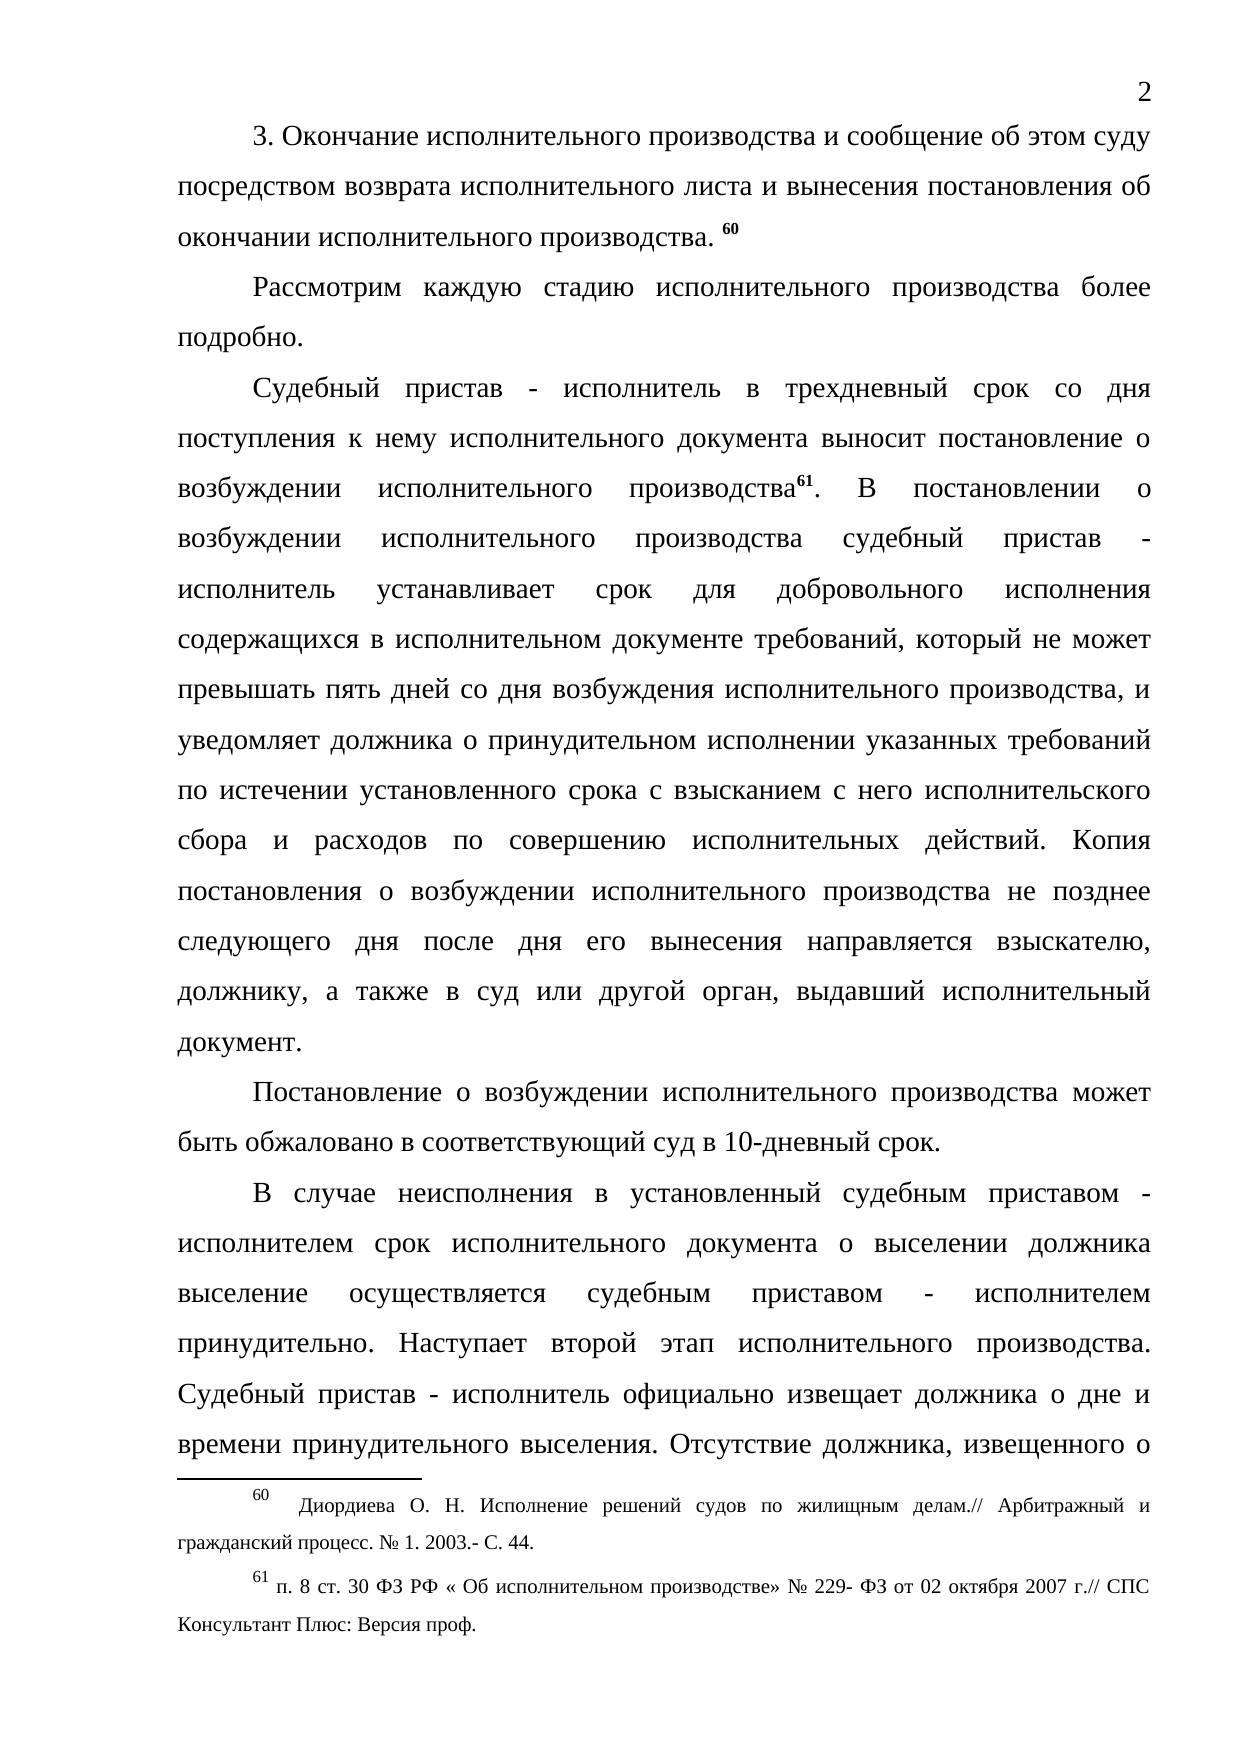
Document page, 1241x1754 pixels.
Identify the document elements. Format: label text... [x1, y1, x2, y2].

text Судебный пристав - исполнитель в трехдневный срок со дня поступления к нему исполнительного документа выносит постановление о возбуждении исполнительного производства. В постановлении о возбуждении исполнительного производства судебный пристав - исполнитель устанавливает срок для добровольного исполнения содержащихся в исполнительном документе требований, который не может превышать пять дней со дня возбуждения исполнительного производства, и уведомляет должника о принудительном исполнении указанных требований по истечении установленного срока с взысканием с него исполнительского сбора и расходов по совершению исполнительных действий. Копия постановления о возбуждении исполнительного производства не позднее следующего дня после дня его вынесения направляется взыскателю, должнику, а также в суд или другой орган, выдавший исполнительный документ. [177, 370, 1152, 1057]
text Постановление о возбуждении исполнительного производства может быть обжаловано в соответствующий суд в 10-дневный срок. [177, 1074, 1152, 1158]
text Рассмотрим каждую стадию исполнительного производства более подробно. [177, 269, 1152, 353]
text 3. Окончание исполнительного производства и сообщение об этом суду посредством возврата исполнительного листа и вынесения постановления об окончании исполнительного производства. [177, 118, 1152, 252]
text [177, 1175, 1152, 1460]
